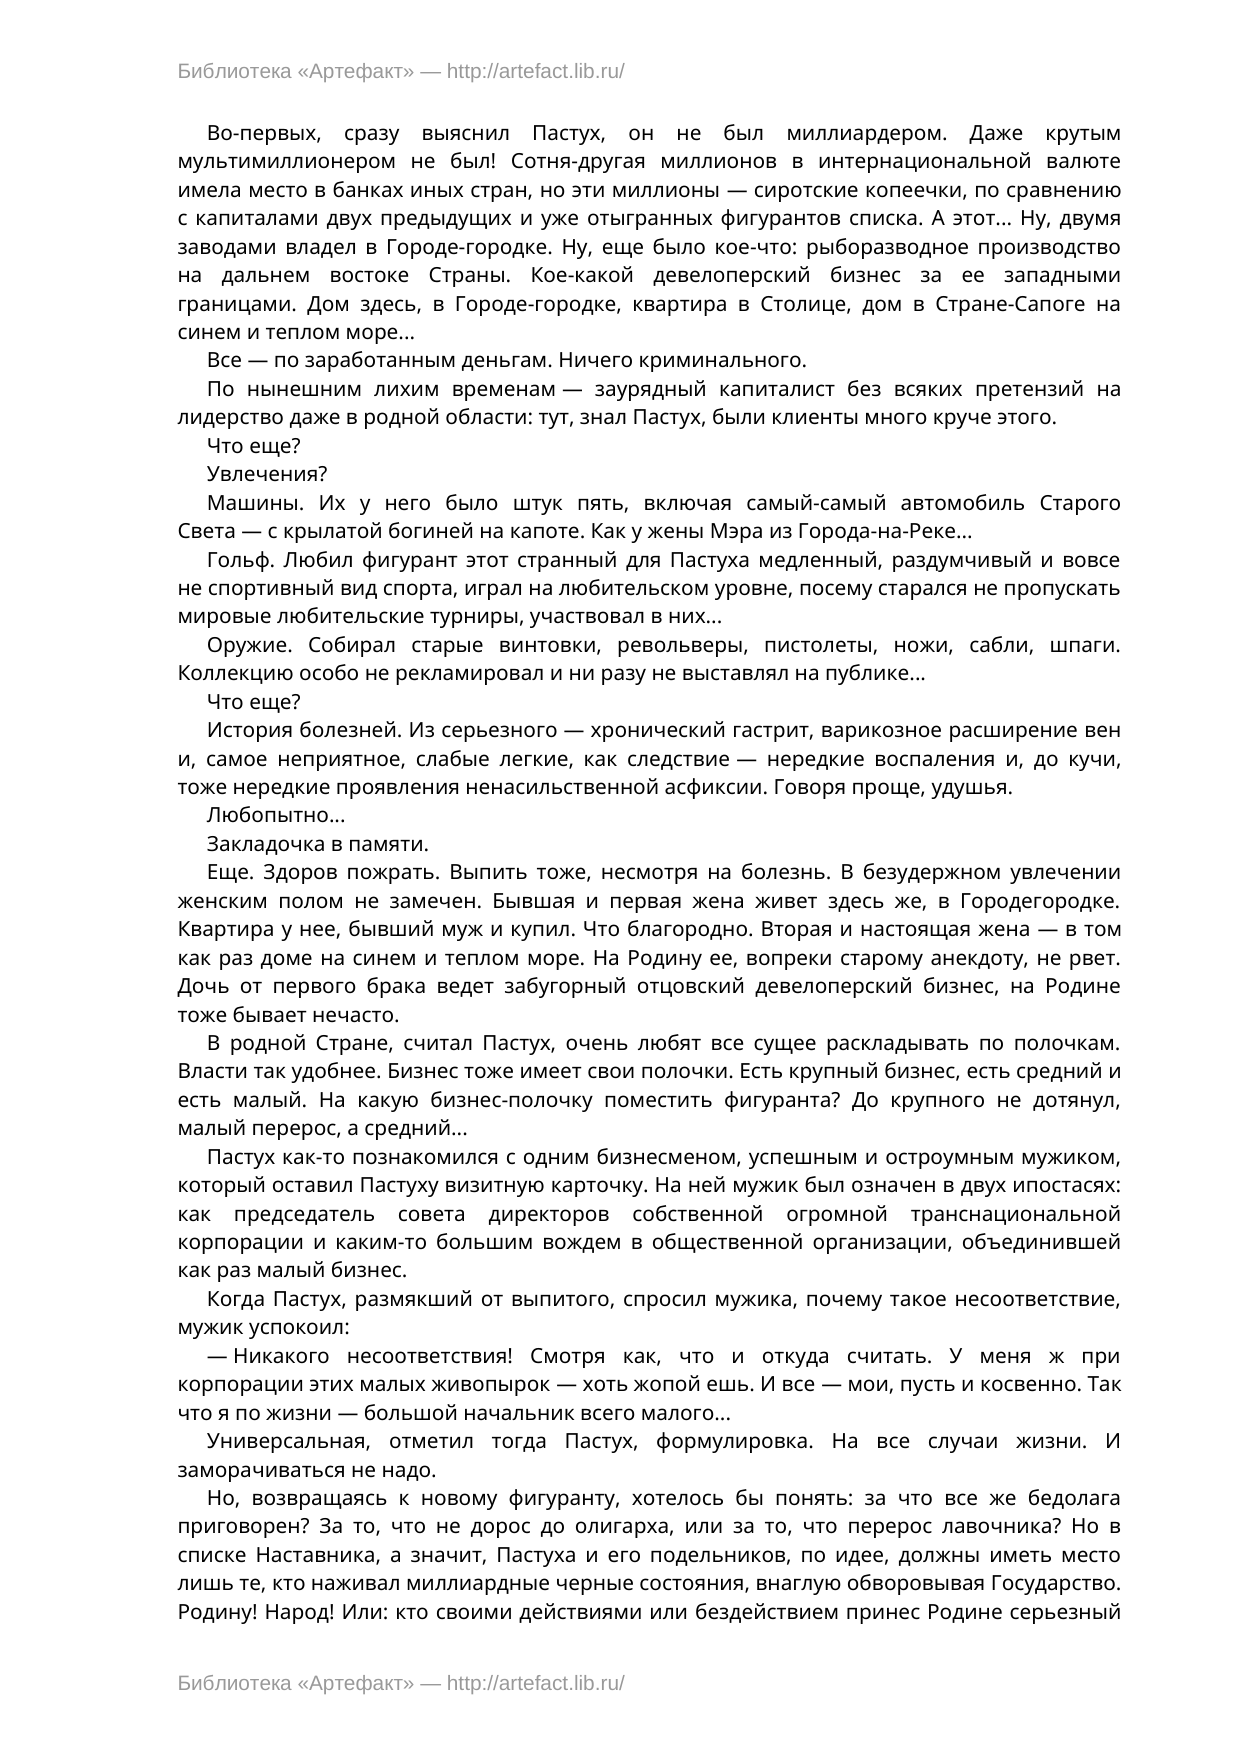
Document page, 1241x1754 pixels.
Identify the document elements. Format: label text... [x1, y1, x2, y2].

text По нынешним лихим временам — заурядный капиталист без всяких претензий на лидерство даже в родной области: тут, знал Пастух, были клиенты много круче этого. [177, 374, 1122, 431]
text Во-первых, сразу выяснил Пастух, он не был миллиардером. Даже крутым мультимиллионером не был! Сотня-другая миллионов в интернациональной валюте имела место в банках иных стран, но эти миллионы — сиротские копеечки, по сравнению с капиталами двух предыдущих и уже отыгранных фигурантов списка. А этот... Ну, двумя заводами владел в Городе-городке. Ну, еще было кое-что: рыборазводное производство на дальнем востоке Страны. Кое-какой девелоперский бизнес за ее западными границами. Дом здесь, в Городе-городке, квартира в Столице, дом в Стране-Сапоге на синем и теплом море... [177, 118, 1122, 346]
text Что еще? [177, 431, 1122, 459]
text Универсальная, отметил тогда Пастух, формулировка. На все случаи жизни. И заморачиваться не надо. [177, 1426, 1122, 1483]
text Увлечения? [177, 459, 1122, 488]
text Еще. Здоров пожрать. Выпить тоже, несмотря на болезнь. В безудержном увлечении женским полом не замечен. Бывшая и первая жена живет здесь же, в Городегородке. Квартира у нее, бывший муж и купил. Что благородно. Вторая и настоящая жена — в том как раз доме на синем и теплом море. На Родину ее, вопреки старому анекдоту, не рвет. Дочь от первого брака ведет забугорный отцовский девелоперский бизнес, на Родине тоже бывает нечасто. [177, 857, 1122, 1028]
text Любопытно... [177, 801, 1122, 829]
text Что еще? [177, 687, 1122, 715]
text В родной Стране, считал Пастух, очень любят все сущее раскладывать по полочкам. Власти так удобнее. Бизнес тоже имеет свои полочки. Есть крупный бизнес, есть средний и есть малый. На какую бизнес-полочку поместить фигуранта? До крупного не дотянул, малый перерос, а средний... [177, 1028, 1122, 1142]
text История болезней. Из серьезного — хронический гастрит, варикозное расширение вен и, самое неприятное, слабые легкие, как следствие — нередкие воспаления и, до кучи, тоже нередкие проявления ненасильственной асфиксии. Говоря проще, удушья. [177, 715, 1122, 801]
text Оружие. Собирал старые винтовки, револьверы, пистолеты, ножи, сабли, шпаги. Коллекцию особо не рекламировал и ни разу не выставлял на публике... [177, 630, 1122, 687]
text Закладочка в памяти. [177, 829, 1122, 857]
text — Никакого несоответствия! Смотря как, что и откуда считать. У меня ж при корпорации этих малых живопырок — хоть жопой ешь. И все — мои, пусть и косвенно. Так что я по жизни — большой начальник всего малого... [177, 1341, 1122, 1426]
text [177, 1483, 1122, 1625]
text Пастух как-то познакомился с одним бизнесменом, успешным и остроумным мужиком, который оставил Пастуху визитную карточку. На ней мужик был означен в двух ипостасях: как председатель совета директоров собственной огромной транснациональной корпорации и каким-то большим вождем в общественной организации, объединившей как раз малый бизнес. [177, 1142, 1122, 1284]
text Когда Пастух, размякший от выпитого, спросил мужика, почему такое несоответствие, мужик успокоил: [177, 1284, 1122, 1341]
text Гольф. Любил фигурант этот странный для Пастуха медленный, раздумчивый и вовсе не спортивный вид спорта, играл на любительском уровне, посему старался не пропускать мировые любительские турниры, участвовал в них... [177, 545, 1122, 630]
text Все — по заработанным деньгам. Ничего криминального. [177, 346, 1122, 374]
text Машины. Их у него было штук пять, включая самый-самый автомобиль Старого Света — с крылатой богиней на капоте. Как у жены Мэра из Города-на-Реке... [177, 488, 1122, 545]
